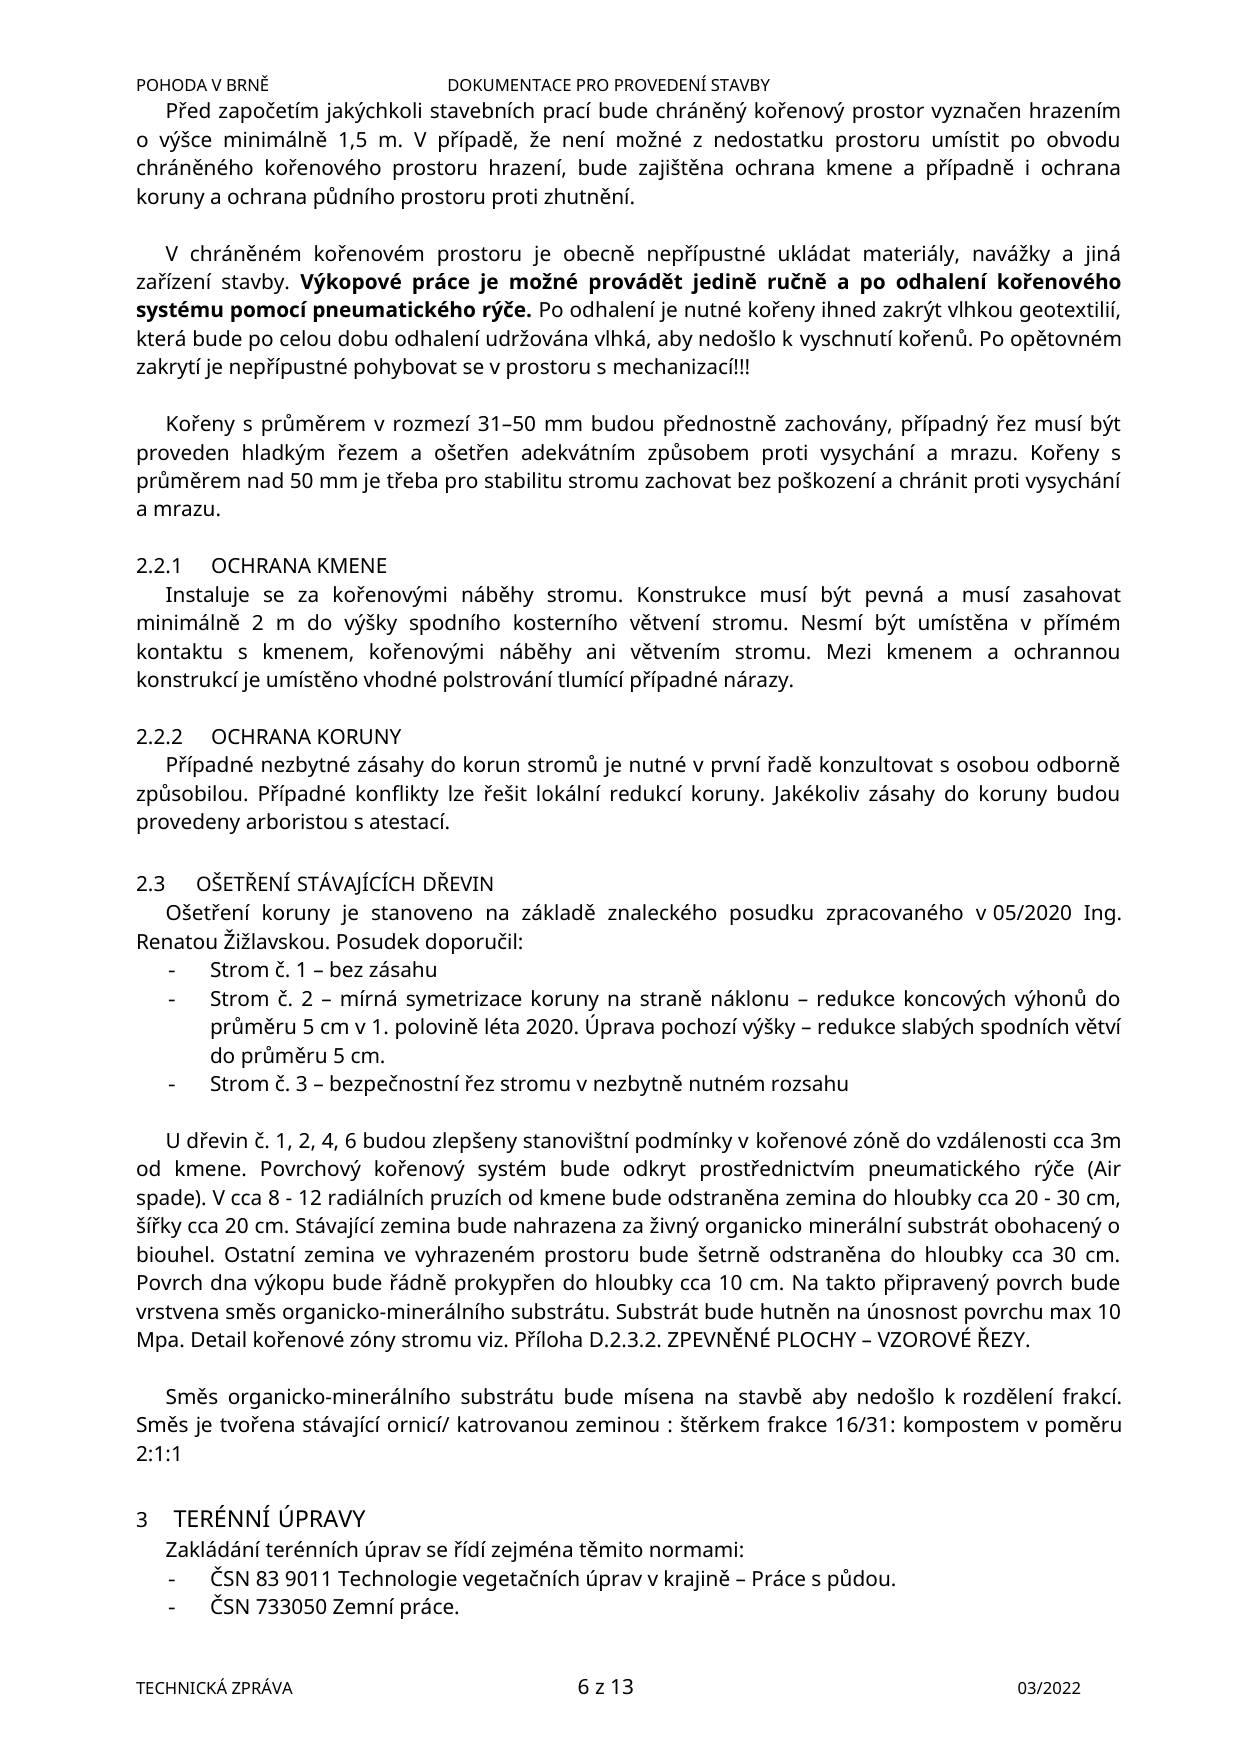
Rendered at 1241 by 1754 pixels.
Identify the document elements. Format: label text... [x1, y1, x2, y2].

subtitle OCHRANA KMENE [136, 551, 1122, 580]
subtitle ošetření stávajících dřevin [136, 864, 1122, 898]
list ČSN 83 9011 Technologie vegetačních úprav v krajině – Práce s půdou. [165, 1564, 1122, 1592]
text Zakládání terénních úprav se řídí zejména těmito normami: [136, 1536, 1122, 1564]
text Případné nezbytné zásahy do korun stromů je nutné v první řadě konzultovat s osobou odborně způsobilou. Případné konflikty lze řešit lokální redukcí koruny. Jakékoliv zásahy do koruny budou provedeny arboristou s atestací. [136, 751, 1122, 836]
list Strom č. 1 – bez zásahu [165, 955, 1122, 984]
text Kořeny s průměrem v rozmezí 31–50 mm budou přednostně zachovány, případný řez musí být proveden hladkým řezem a ošetřen adekvátním způsobem proti vysychání a mrazu. Kořeny s průměrem nad 50 mm je třeba pro stabilitu stromu zachovat bez poškození a chránit proti vysychání a mrazu. [136, 409, 1122, 523]
text Instaluje se za kořenovými náběhy stromu. Konstrukce musí být pevná a musí zasahovat minimálně 2 m do výšky spodního kosterního větvení stromu. Nesmí být umístěna v přímém kontaktu s kmenem, kořenovými náběhy ani větvením stromu. Mezi kmenem a ochrannou konstrukcí je umístěno vhodné polstrování tlumící případné nárazy. [136, 580, 1122, 694]
text U dřevin č. 1, 2, 4, 6 budou zlepšeny stanovištní podmínky v kořenové zóně do vzdálenosti cca 3m od kmene. Povrchový kořenový systém bude odkryt prostřednictvím pneumatického rýče (Air spade). V cca 8 - 12 radiálních pruzích od kmene bude odstraněna zemina do hloubky cca 20 - 30 cm, šířky cca 20 cm. Stávající zemina bude nahrazena za živný organicko minerální substrát obohacený o biouhel. Ostatní zemina ve vyhrazeném prostoru bude šetrně odstraněna do hloubky cca 30 cm. Povrch dna výkopu bude řádně prokypřen do hloubky cca 10 cm. Na takto připravený povrch bude vrstvena směs organicko-minerálního substrátu. Substrát bude hutněn na únosnost povrchu max 10 Mpa. Detail kořenové zóny stromu viz. Příloha D.2.3.2. ZPEVNĚNÉ PLOCHY – VZOROVÉ ŘEZY. [136, 1126, 1122, 1354]
text Ošetření koruny je stanoveno na základě znaleckého posudku zpracovaného v 05/2020 Ing. Renatou Žižlavskou. Posudek doporučil: [136, 898, 1122, 955]
list ČSN 733050 Zemní práce. [165, 1592, 1122, 1621]
list Strom č. 3 – bezpečnostní řez stromu v nezbytně nutném rozsahu [165, 1069, 1122, 1098]
text Směs organicko-minerálního substrátu bude mísena na stavbě aby nedošlo k rozdělení frakcí. Směs je tvořena stávající ornicí/ katrovanou zeminou : štěrkem frakce 16/31: kompostem v poměru 2:1:1 [136, 1382, 1122, 1467]
subtitle OCHRANA KORUNY [136, 722, 1122, 751]
text V chráněném kořenovém prostoru je obecně nepřípustné ukládat materiály, navážky a jiná zařízení stavby. Výkopové práce je možné provádět jedině ručně a po odhalení kořenového systému pomocí pneumatického rýče. Po odhalení je nutné kořeny ihned zakrýt vlhkou geotextilií, která bude po celou dobu odhalení udržována vlhká, aby nedošlo k vyschnutí kořenů. Po opětovném zakrytí je nepřípustné pohybovat se v prostoru s mechanizací!!! [136, 239, 1122, 381]
list Strom č. 2 – mírná symetrizace koruny na straně náklonu – redukce koncových výhonů do průměru 5 cm v 1. polovině léta 2020. Úprava pochozí výšky – redukce slabých spodních větví do průměru 5 cm. [165, 984, 1122, 1069]
subtitle terénní úpravy [136, 1496, 1122, 1536]
text Před započetím jakýchkoli stavebních prací bude chráněný kořenový prostor vyznačen hrazením o výšce minimálně 1,5 m. V případě, že není možné z nedostatku prostoru umístit po obvodu chráněného kořenového prostoru hrazení, bude zajištěna ochrana kmene a případně i ochrana koruny a ochrana půdního prostoru proti zhutnění. [136, 96, 1122, 210]
